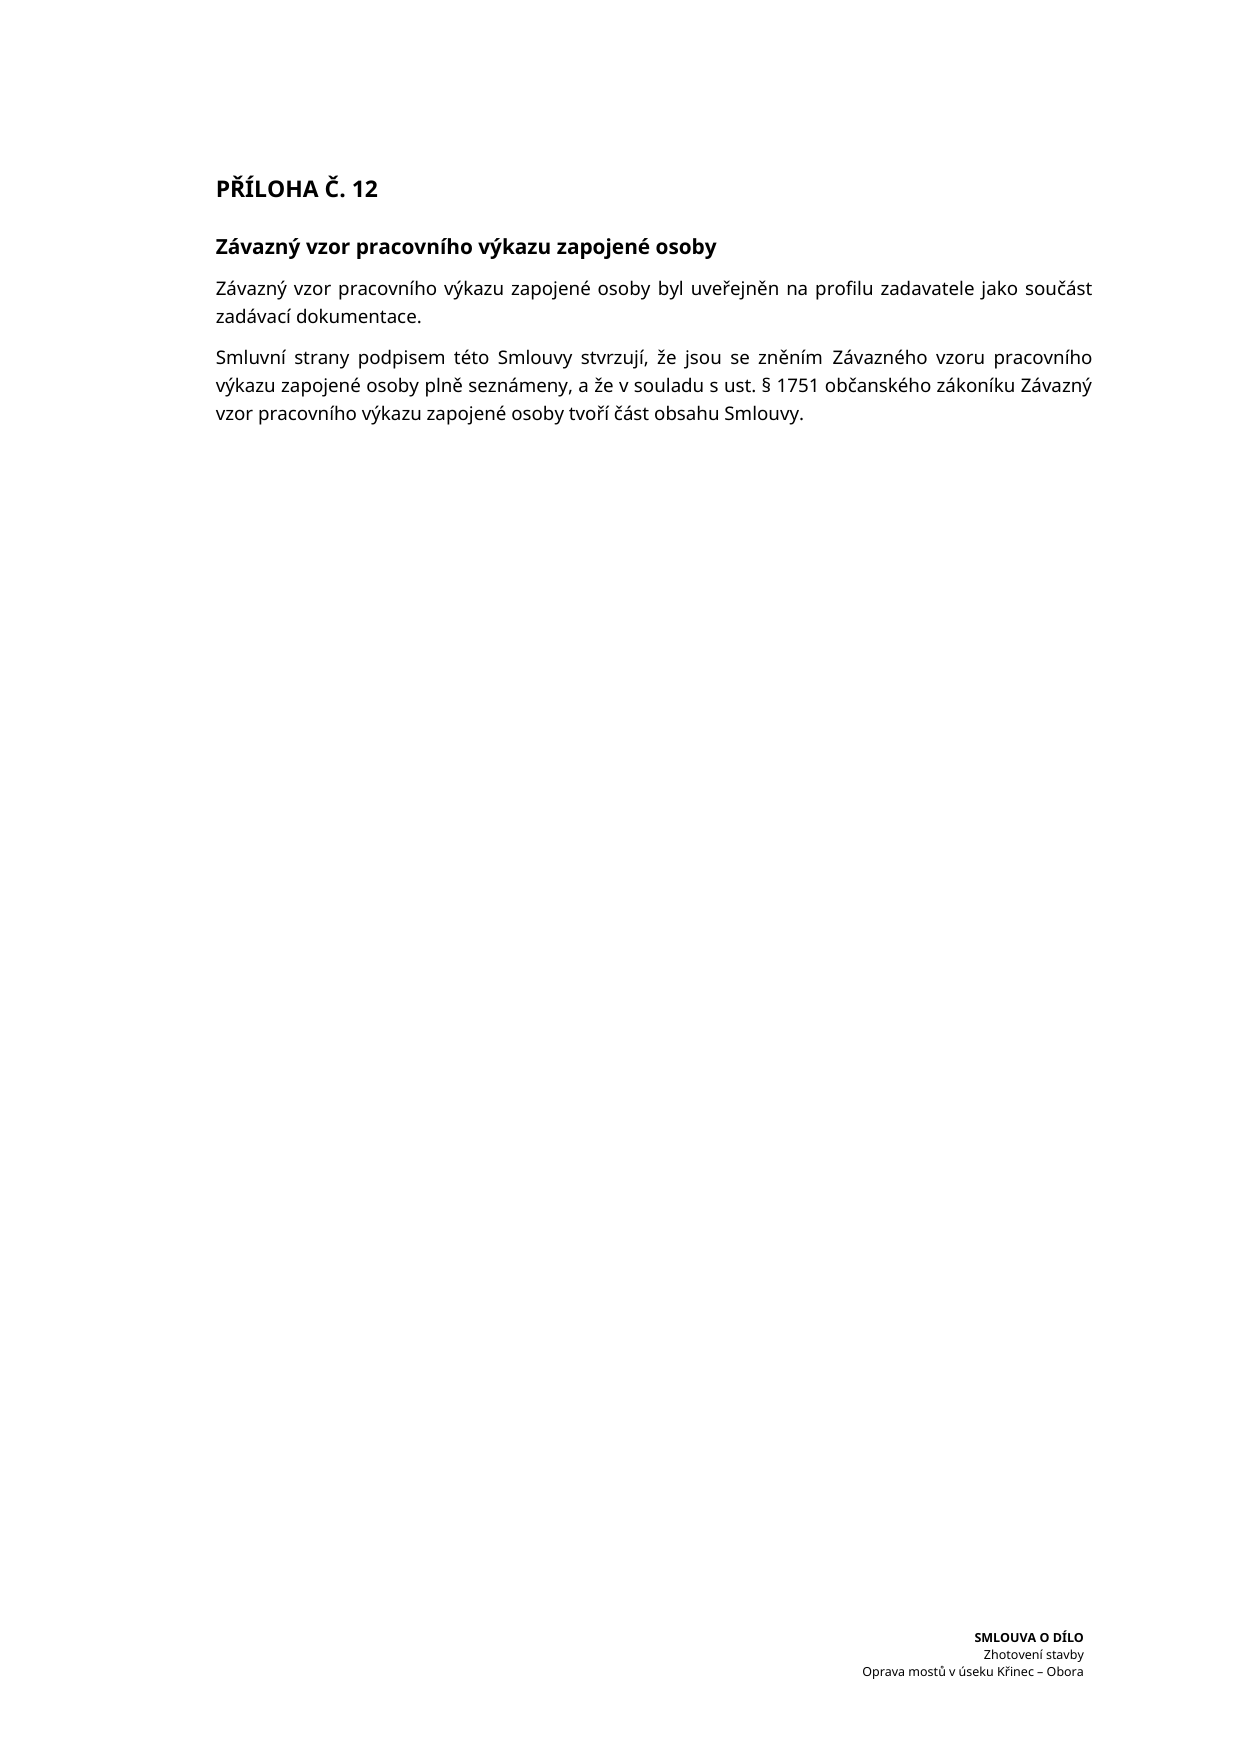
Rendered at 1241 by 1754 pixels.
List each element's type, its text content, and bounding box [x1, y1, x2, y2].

text Závazný vzor pracovního výkazu zapojené osoby [216, 232, 1093, 260]
text Závazný vzor pracovního výkazu zapojené osoby byl uveřejněn na profilu zadavatele jako součást zadávací dokumentace. [216, 276, 1093, 329]
text Příloha č. 12 [216, 172, 1093, 204]
text Smluvní strany podpisem této Smlouvy stvrzují, že jsou se zněním Závazného vzoru pracovního výkazu zapojené osoby plně seznámeny, a že v souladu s ust. § 1751 občanského zákoníku Závazný vzor pracovního výkazu zapojené osoby tvoří část obsahu Smlouvy. [216, 344, 1093, 426]
